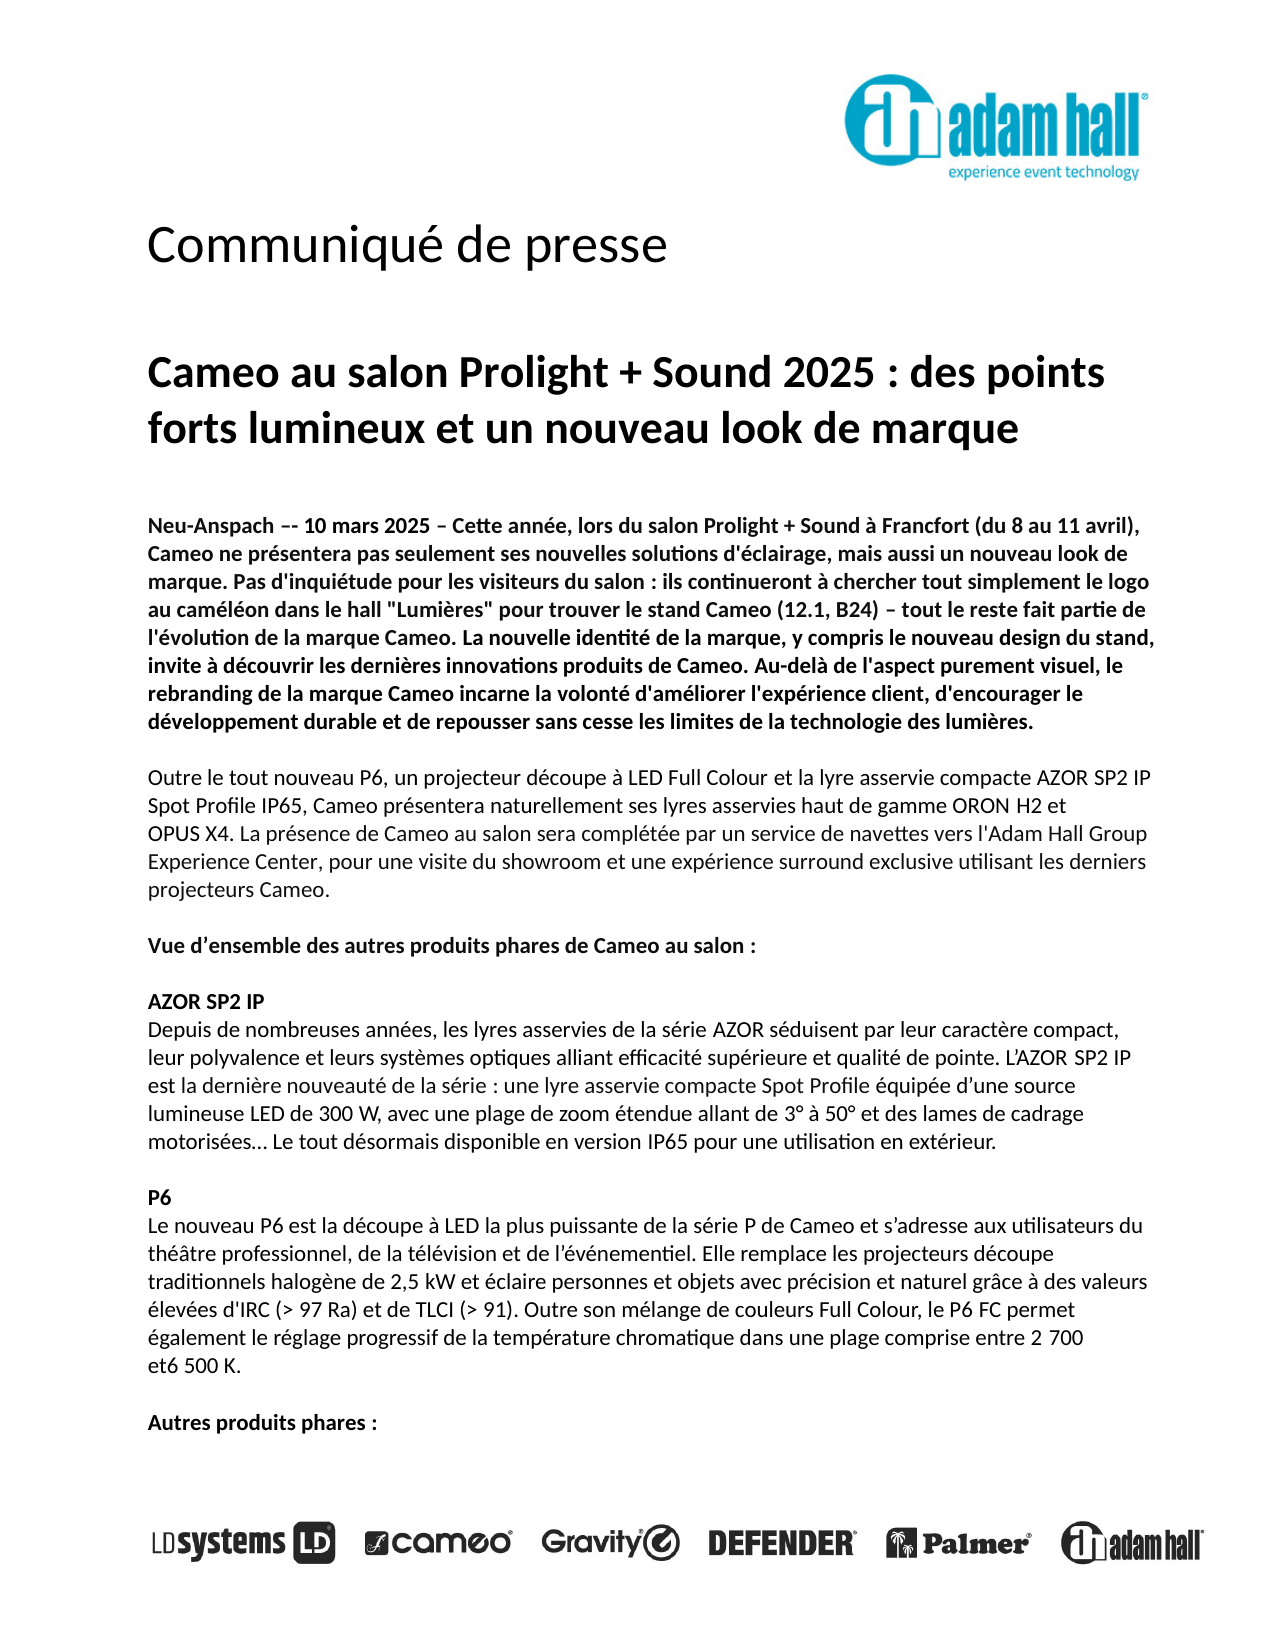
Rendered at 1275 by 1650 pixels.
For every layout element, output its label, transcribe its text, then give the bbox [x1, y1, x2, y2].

text Neu-Anspach –- 10 mars 2025 – Cette année, lors du salon Prolight + Sound à Francfort (du 8 au 11 avril), Cameo ne présentera pas seulement ses nouvelles solutions d'éclairage, mais aussi un nouveau look de marque. Pas d'inquiétude pour les visiteurs du salon : ils continueront à chercher tout simplement le logo au caméléon dans le hall "Lumières" pour trouver le stand Cameo (12.1, B24) – tout le reste fait partie de l'évolution de la marque Cameo. La nouvelle identité de la marque, y compris le nouveau design du stand, invite à découvrir les dernières innovations produits de Cameo. Au-delà de l'aspect purement visuel, le rebranding de la marque Cameo incarne la volonté d'améliorer l'expérience client, d'encourager le développement durable et de repousser sans cesse les limites de la technologie des lumières. [148, 511, 1158, 735]
text AZOR SP2 IP [148, 987, 1158, 1015]
text Outre le tout nouveau P6, un projecteur découpe à LED Full Colour et la lyre asservie compacte AZOR SP2 IP Spot Profile IP65, Cameo présentera naturellement ses lyres asservies haut de gamme ORON H2 et OPUS X4. La présence de Cameo au salon sera complétée par un service de navettes vers l'Adam Hall Group Experience Center, pour une visite du showroom et une expérience surround exclusive utilisant les derniers projecteurs Cameo. [148, 763, 1158, 903]
picture [147, 1509, 1207, 1576]
text Vue d’ensemble des autres produits phares de Cameo au salon : [148, 931, 1158, 959]
text Communiqué de presse [148, 210, 1158, 276]
text Cameo au salon Prolight + Sound 2025 : des points forts lumineux et un nouveau look de marque [148, 343, 1158, 455]
text Depuis de nombreuses années, les lyres asservies de la série AZOR séduisent par leur caractère compact, leur polyvalence et leurs systèmes optiques alliant efficacité supérieure et qualité de pointe. L’AZOR SP2 IP est la dernière nouveauté de la série : une lyre asservie compacte Spot Profile équipée d’une source lumineuse LED de 300 W, avec une plage de zoom étendue allant de 3° à 50° et des lames de cadrage motorisées… Le tout désormais disponible en version IP65 pour une utilisation en extérieur. [148, 1015, 1158, 1155]
text P6 [148, 1183, 1158, 1211]
picture [835, 73, 1158, 182]
text Le nouveau P6 est la découpe à LED la plus puissante de la série P de Cameo et s’adresse aux utilisateurs du théâtre professionnel, de la télévision et de l’événementiel. Elle remplace les projecteurs découpe traditionnels halogène de 2,5 kW et éclaire personnes et objets avec précision et naturel grâce à des valeurs élevées d'IRC (> 97 Ra) et de TLCI (> 91). Outre son mélange de couleurs Full Colour, le P6 FC permet également le réglage progressif de la température chromatique dans une plage comprise entre 2 700 et6 500 K. [148, 1211, 1158, 1379]
text Autres produits phares : [148, 1408, 1158, 1436]
